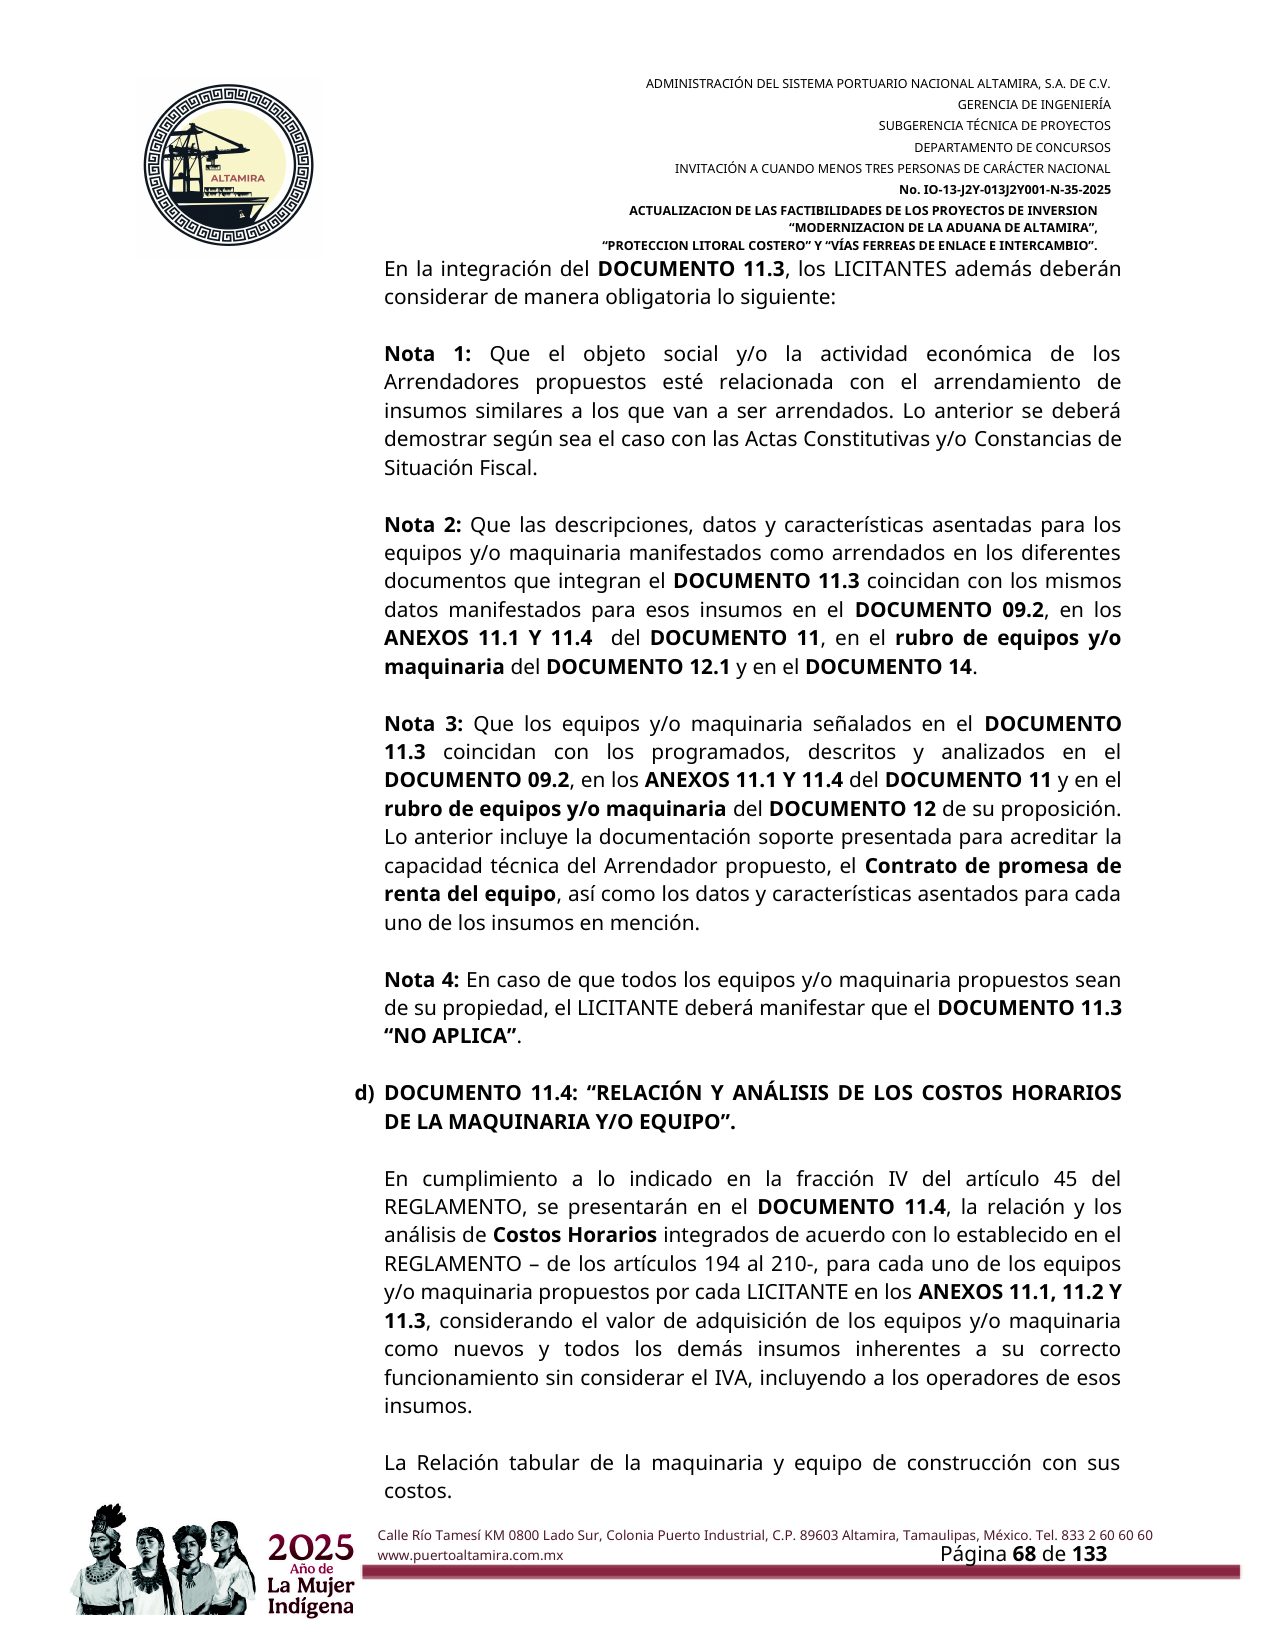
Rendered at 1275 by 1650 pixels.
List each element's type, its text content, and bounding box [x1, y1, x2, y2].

text Nota 2: Que las descripciones, datos y características asentadas para los equipos y/o maquinaria manifestados como arrendados en los diferentes documentos que integran el DOCUMENTO 11.3 coincidan con los mismos datos manifestados para esos insumos en el DOCUMENTO 09.2, en los ANEXOS 11.1 Y 11.4 del DOCUMENTO 11, en el rubro de equipos y/o maquinaria del DOCUMENTO 12.1 y en el DOCUMENTO 14. [384, 510, 1122, 680]
text Nota 1: Que el objeto social y/o la actividad económica de los Arrendadores propuestos esté relacionada con el arrendamiento de insumos similares a los que van a ser arrendados. Lo anterior se deberá demostrar según sea el caso con las Actas Constitutivas y/o Constancias de Situación Fiscal. [384, 339, 1122, 481]
picture [134, 75, 325, 258]
list DOCUMENTO 11.4: “RELACIÓN Y ANÁLISIS DE LOS COSTOS HORARIOS DE LA MAQUINARIA Y/O EQUIPO”. [354, 1078, 1122, 1135]
text La Relación tabular de la maquinaria y equipo de construcción con sus costos. [384, 1448, 1122, 1505]
text Nota 4: En caso de que todos los equipos y/o maquinaria propuestos sean de su propiedad, el LICITANTE deberá manifestar que el DOCUMENTO 11.3 “NO APLICA”. [384, 965, 1122, 1050]
text Nota 3: Que los equipos y/o maquinaria señalados en el DOCUMENTO 11.3 coincidan con los programados, descritos y analizados en el DOCUMENTO 09.2, en los ANEXOS 11.1 Y 11.4 del DOCUMENTO 11 y en el rubro de equipos y/o maquinaria del DOCUMENTO 12 de su proposición. Lo anterior incluye la documentación soporte presentada para acreditar la capacidad técnica del Arrendador propuesto, el Contrato de promesa de renta del equipo, así como los datos y características asentados para cada uno de los insumos en mención. [384, 709, 1122, 936]
text En la integración del DOCUMENTO 11.3, los LICITANTES además deberán considerar de manera obligatoria lo siguiente: [384, 254, 1122, 311]
picture [0, 1497, 1244, 1627]
text En cumplimiento a lo indicado en la fracción IV del artículo 45 del REGLAMENTO, se presentarán en el DOCUMENTO 11.4, la relación y los análisis de Costos Horarios integrados de acuerdo con lo establecido en el REGLAMENTO – de los artículos 194 al 210-, para cada uno de los equipos y/o maquinaria propuestos por cada LICITANTE en los ANEXOS 11.1, 11.2 Y 11.3, considerando el valor de adquisición de los equipos y/o maquinaria como nuevos y todos los demás insumos inherentes a su correcto funcionamiento sin considerar el IVA, incluyendo a los operadores de esos insumos. [384, 1164, 1122, 1420]
